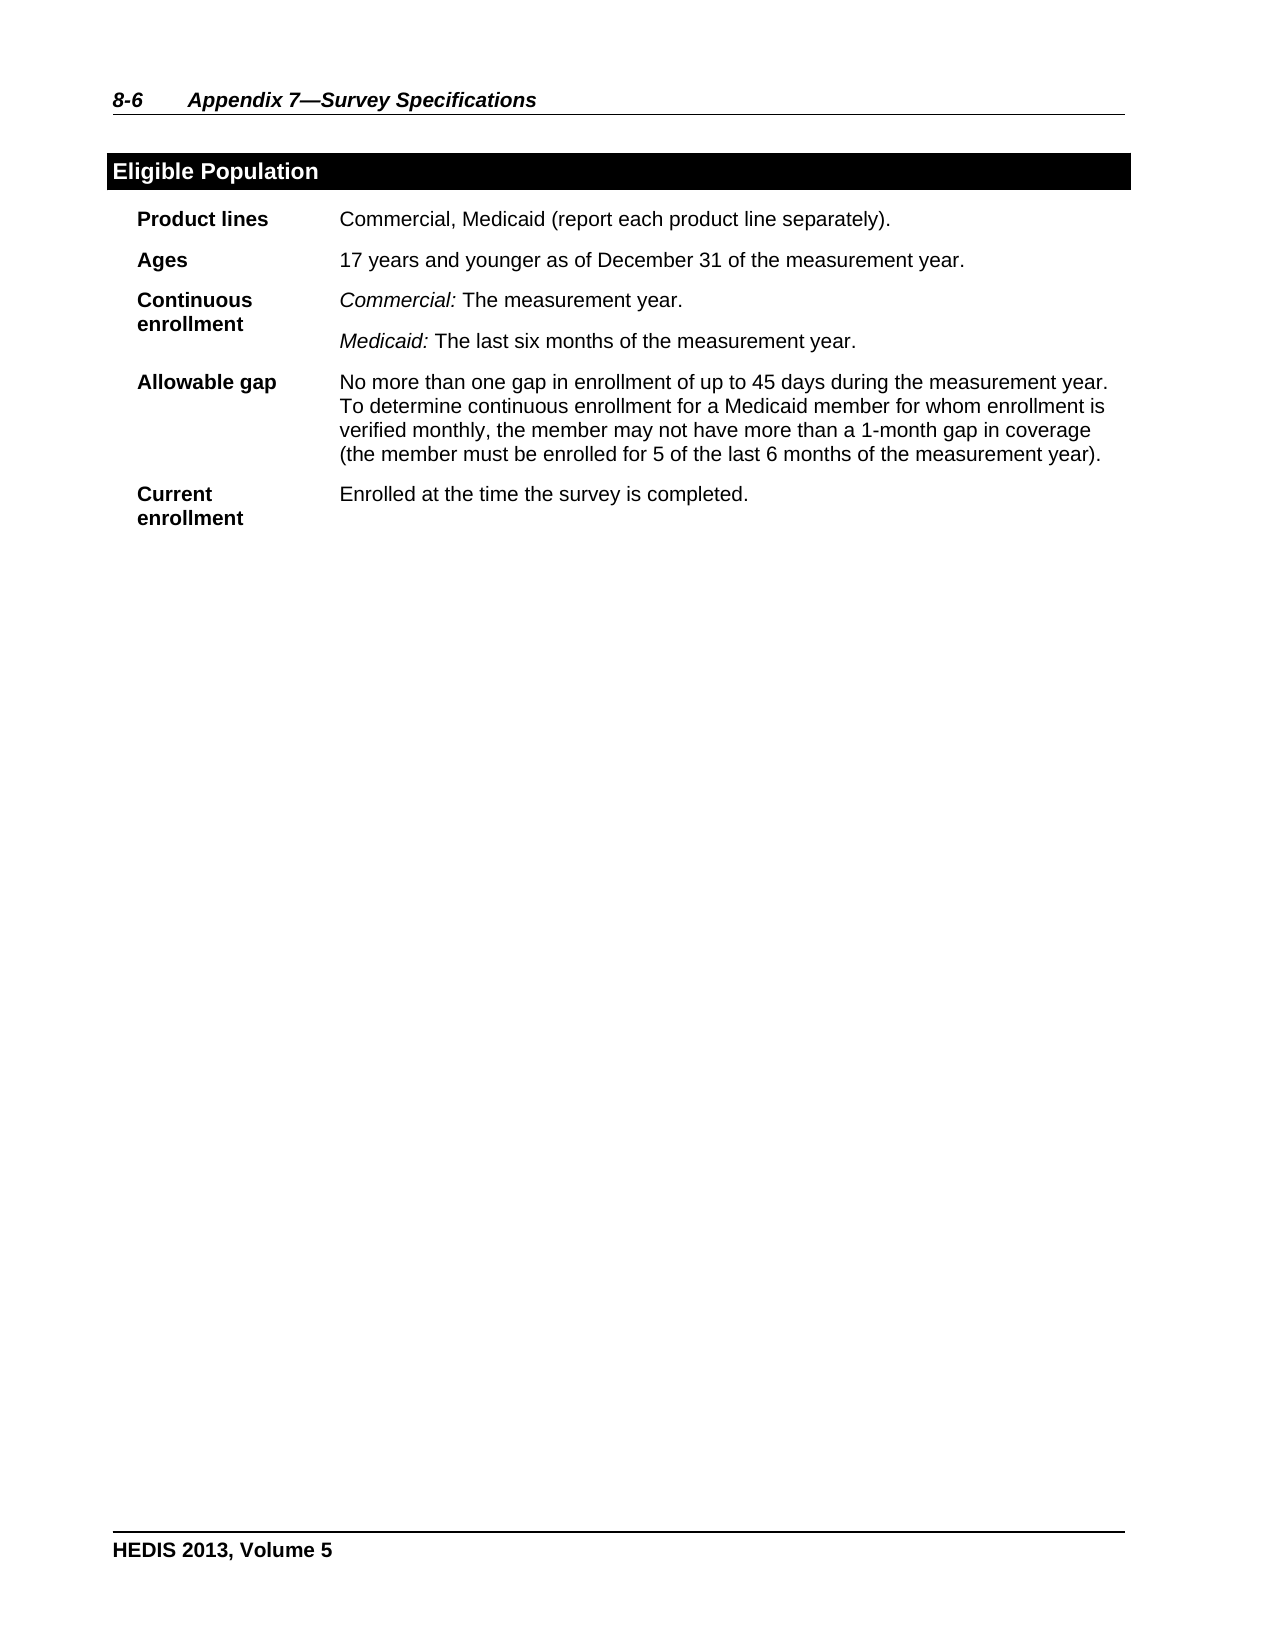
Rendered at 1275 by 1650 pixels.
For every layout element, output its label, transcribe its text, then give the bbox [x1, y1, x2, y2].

table_cell Enrolled at the time the survey is completed. [328, 465, 1125, 530]
table_header Product lines [103, 190, 328, 231]
table_cell Allowable gap [103, 353, 328, 465]
table_cell Current enrollment [103, 465, 328, 530]
table_cell Continuous enrollment [103, 272, 328, 353]
table_cell 17 years and younger as of December 31 of the measurement year. [328, 231, 1125, 272]
table_cell Commercial: The measurement year. Medicaid: The last six months of the measurement year. [328, 272, 1125, 353]
text Eligible Population [108, 154, 1129, 189]
table_cell Ages [103, 231, 328, 272]
table_header Commercial, Medicaid (report each product line separately). [328, 190, 1125, 231]
table_cell No more than one gap in enrollment of up to 45 days during the measurement year. To determine continuous enrollment for a Medicaid member for whom enrollment is verified monthly, the member may not have more than a 1-month gap in coverage (the member must be enrolled for 5 of the last 6 months of the measurement year). [328, 353, 1125, 465]
